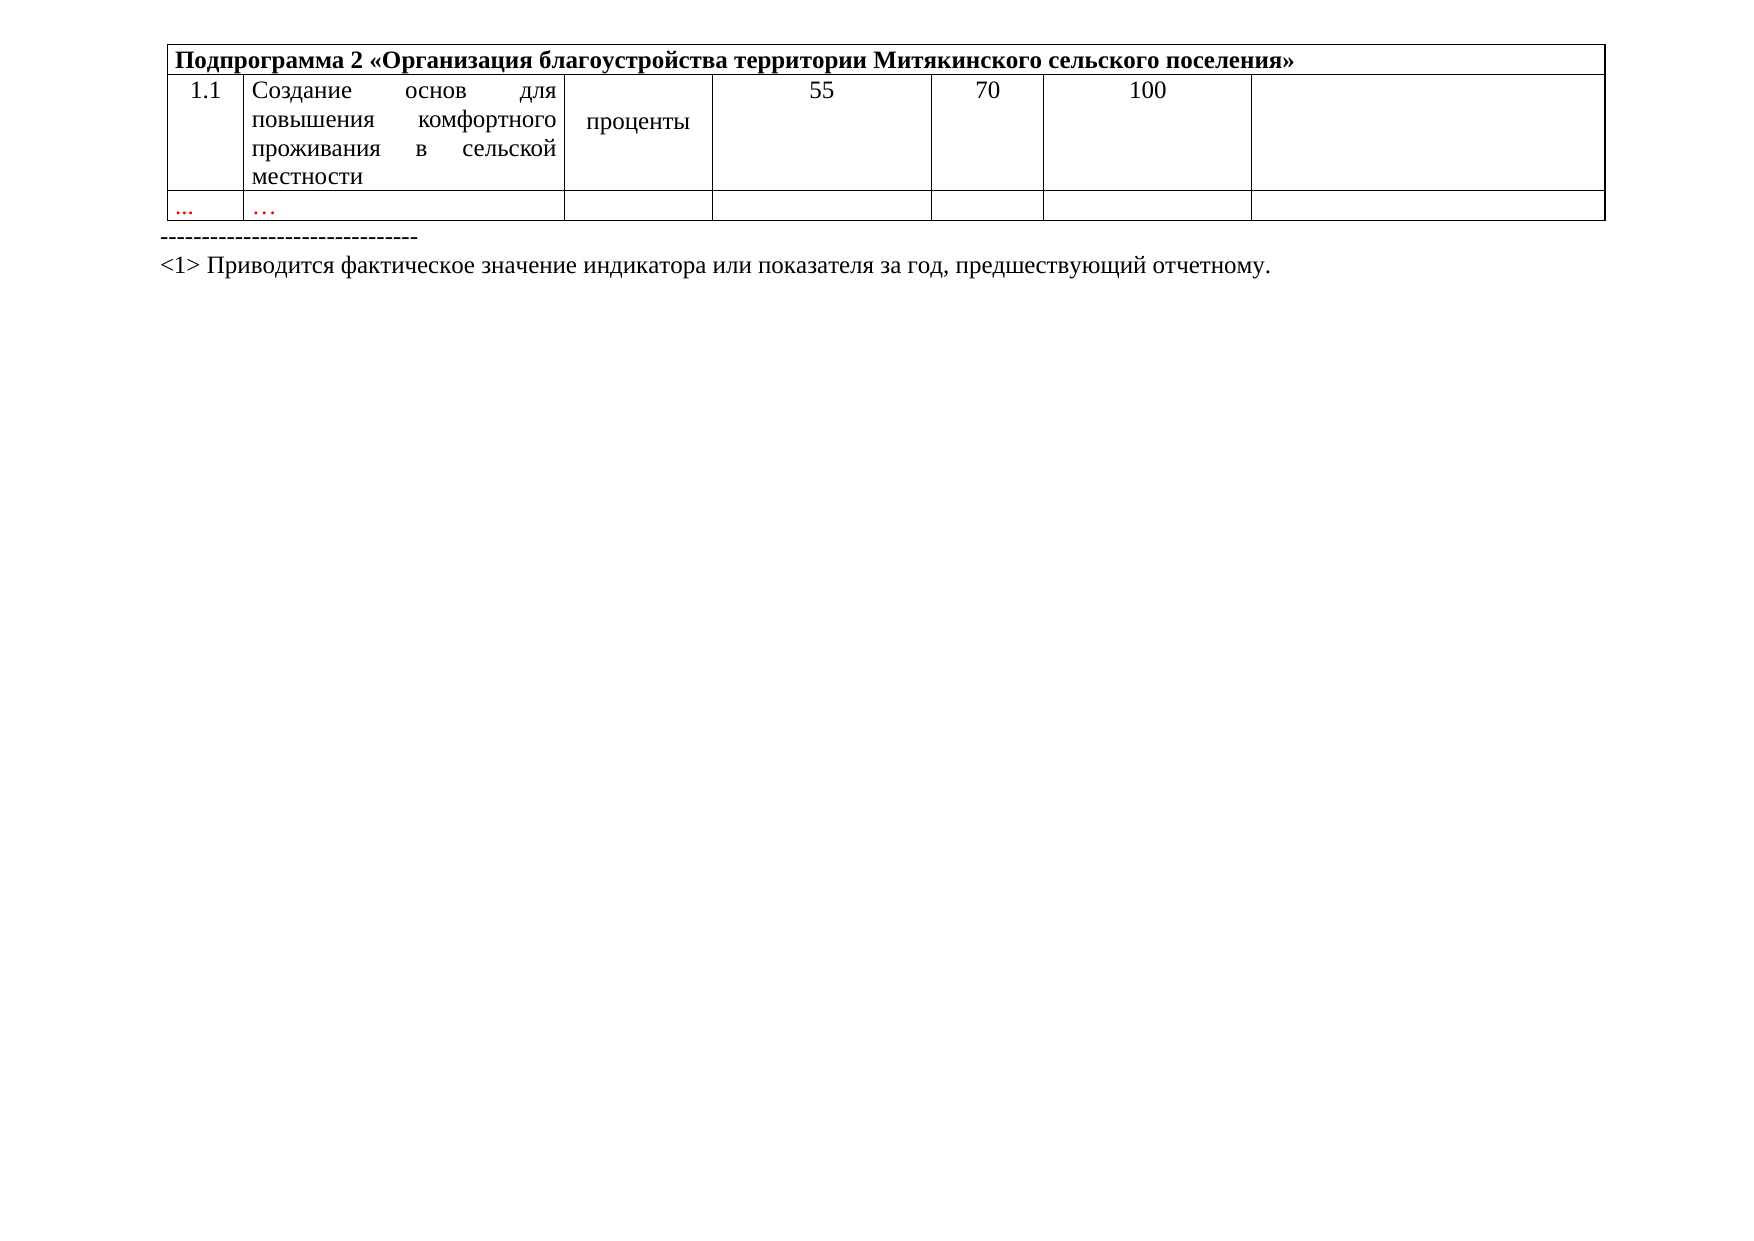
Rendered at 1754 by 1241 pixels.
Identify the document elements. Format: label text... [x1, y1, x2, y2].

table_cell [704, 191, 712, 220]
text <1> Приводится фактическое значение индикатора или показателя за год, предшествующий отчетному. [103, 250, 1668, 278]
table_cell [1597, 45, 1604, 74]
table_cell Создание основ для повышения комфортного проживания в сельской местности [244, 75, 564, 190]
table_cell 1.1 [168, 75, 243, 190]
table_cell 70 [932, 75, 1043, 190]
table_cell [1244, 191, 1251, 220]
table_cell 55 [713, 75, 931, 190]
table_cell [923, 191, 931, 220]
table_cell [713, 191, 720, 220]
table_cell [1252, 191, 1259, 220]
table_cell [1252, 75, 1604, 190]
table_cell [932, 191, 939, 220]
text ------------------------------- [103, 221, 1668, 250]
table_cell [565, 191, 572, 220]
table_cell [1597, 191, 1604, 220]
table_cell проценты [565, 75, 712, 190]
table_cell [1044, 191, 1052, 220]
table_cell 100 [1044, 75, 1251, 190]
table_cell [1036, 191, 1043, 220]
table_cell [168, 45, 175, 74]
